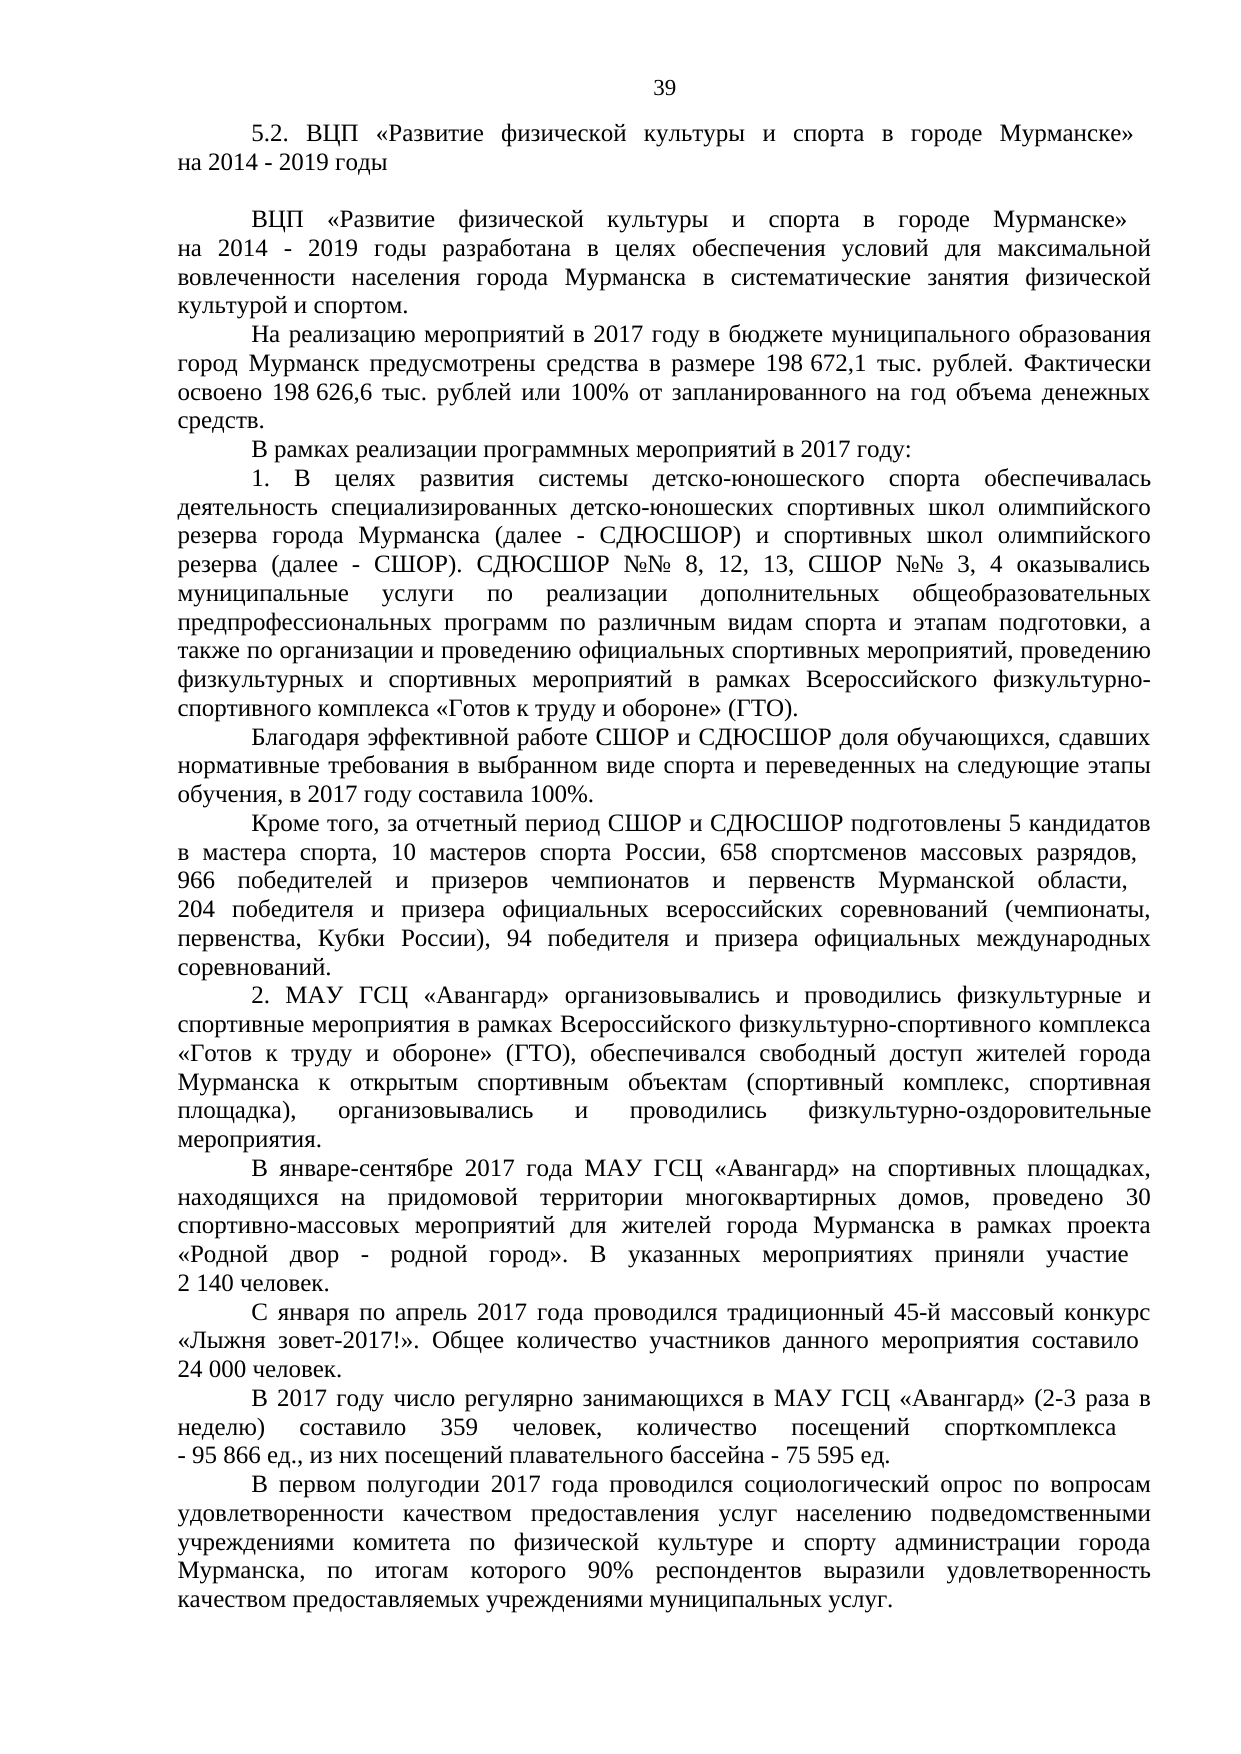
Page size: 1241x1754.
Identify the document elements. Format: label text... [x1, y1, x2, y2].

text С января по апрель 2017 года проводился традиционный 45-й массовый конкурс «Лыжня зовет-2017!». Общее количество участников данного мероприятия составило 24 000 человек. [177, 1297, 1152, 1383]
text На реализацию мероприятий в 2017 году в бюджете муниципального образования город Мурманск предусмотрены средства в размере 198 672,1 тыс. рублей. Фактически освоено 198 626,6 тыс. рублей или 100% от запланированного на год объема денежных средств. [177, 319, 1152, 434]
text 2. МАУ ГСЦ «Авангард» организовывались и проводились физкультурные и спортивные мероприятия в рамках Всероссийского физкультурно-спортивного комплекса «Готов к труду и обороне» (ГТО), обеспечивался свободный доступ жителей города Мурманска к открытым спортивным объектам (спортивный комплекс, спортивная площадка), организовывались и проводились физкультурно-оздоровительные мероприятия. [177, 981, 1152, 1153]
text Кроме того, за отчетный период СШОР и СДЮСШОР подготовлены 5 кандидатов в мастера спорта, 10 мастеров спорта России, 658 спортсменов массовых разрядов, 966 победителей и призеров чемпионатов и первенств Мурманской области, 204 победителя и призера официальных всероссийских соревнований (чемпионаты, первенства, Кубки России), 94 победителя и призера официальных международных соревнований. [177, 808, 1152, 981]
text В рамках реализации программных мероприятий в 2017 году: [177, 434, 1152, 463]
text В январе-сентябре 2017 года МАУ ГСЦ «Авангард» на спортивных площадках, находящихся на придомовой территории многоквартирных домов, проведено 30 спортивно-массовых мероприятий для жителей города Мурманска в рамках проекта «Родной двор - родной город». В указанных мероприятиях приняли участие 2 140 человек. [177, 1153, 1152, 1297]
text В первом полугодии 2017 года проводился социологический опрос по вопросам удовлетворенности качеством предоставления услуг населению подведомственными учреждениями комитета по физической культуре и спорту администрации города Мурманска, по итогам которого 90% респондентов выразили удовлетворенность качеством предоставляемых учреждениями муниципальных услуг. [177, 1469, 1152, 1613]
text Благодаря эффективной работе СШОР и СДЮСШОР доля обучающихся, сдавших нормативные требования в выбранном виде спорта и переведенных на следующие этапы обучения, в 2017 году составила 100%. [177, 722, 1152, 808]
text ВЦП «Развитие физической культуры и спорта в городе Мурманске» на 2014 - 2019 годы разработана в целях обеспечения условий для максимальной вовлеченности населения города Мурманска в систематические занятия физической культурой и спортом. [177, 204, 1152, 319]
text В 2017 году число регулярно занимающихся в МАУ ГСЦ «Авангард» (2-3 раза в неделю) составило 359 человек, количество посещений спорткомплекса - 95 866 ед., из них посещений плавательного бассейна - 75 595 ед. [177, 1383, 1152, 1469]
text 5.2. ВЦП «Развитие физической культуры и спорта в городе Мурманске» на 2014 - 2019 годы [177, 118, 1152, 176]
text 1. В целях развития системы детско-юношеского спорта обеспечивалась деятельность специализированных детско-юношеских спортивных школ олимпийского резерва города Мурманска (далее - СДЮСШОР) и спортивных школ олимпийского резерва (далее - СШОР). СДЮСШОР №№ 8, 12, 13, СШОР №№ 3, 4 оказывались муниципальные услуги по реализации дополнительных общеобразовательных предпрофессиональных программ по различным видам спорта и этапам подготовки, а также по организации и проведению официальных спортивных мероприятий, проведению физкультурных и спортивных мероприятий в рамках Всероссийского физкультурно-спортивного комплекса «Готов к труду и обороне» (ГТО). [177, 463, 1152, 722]
